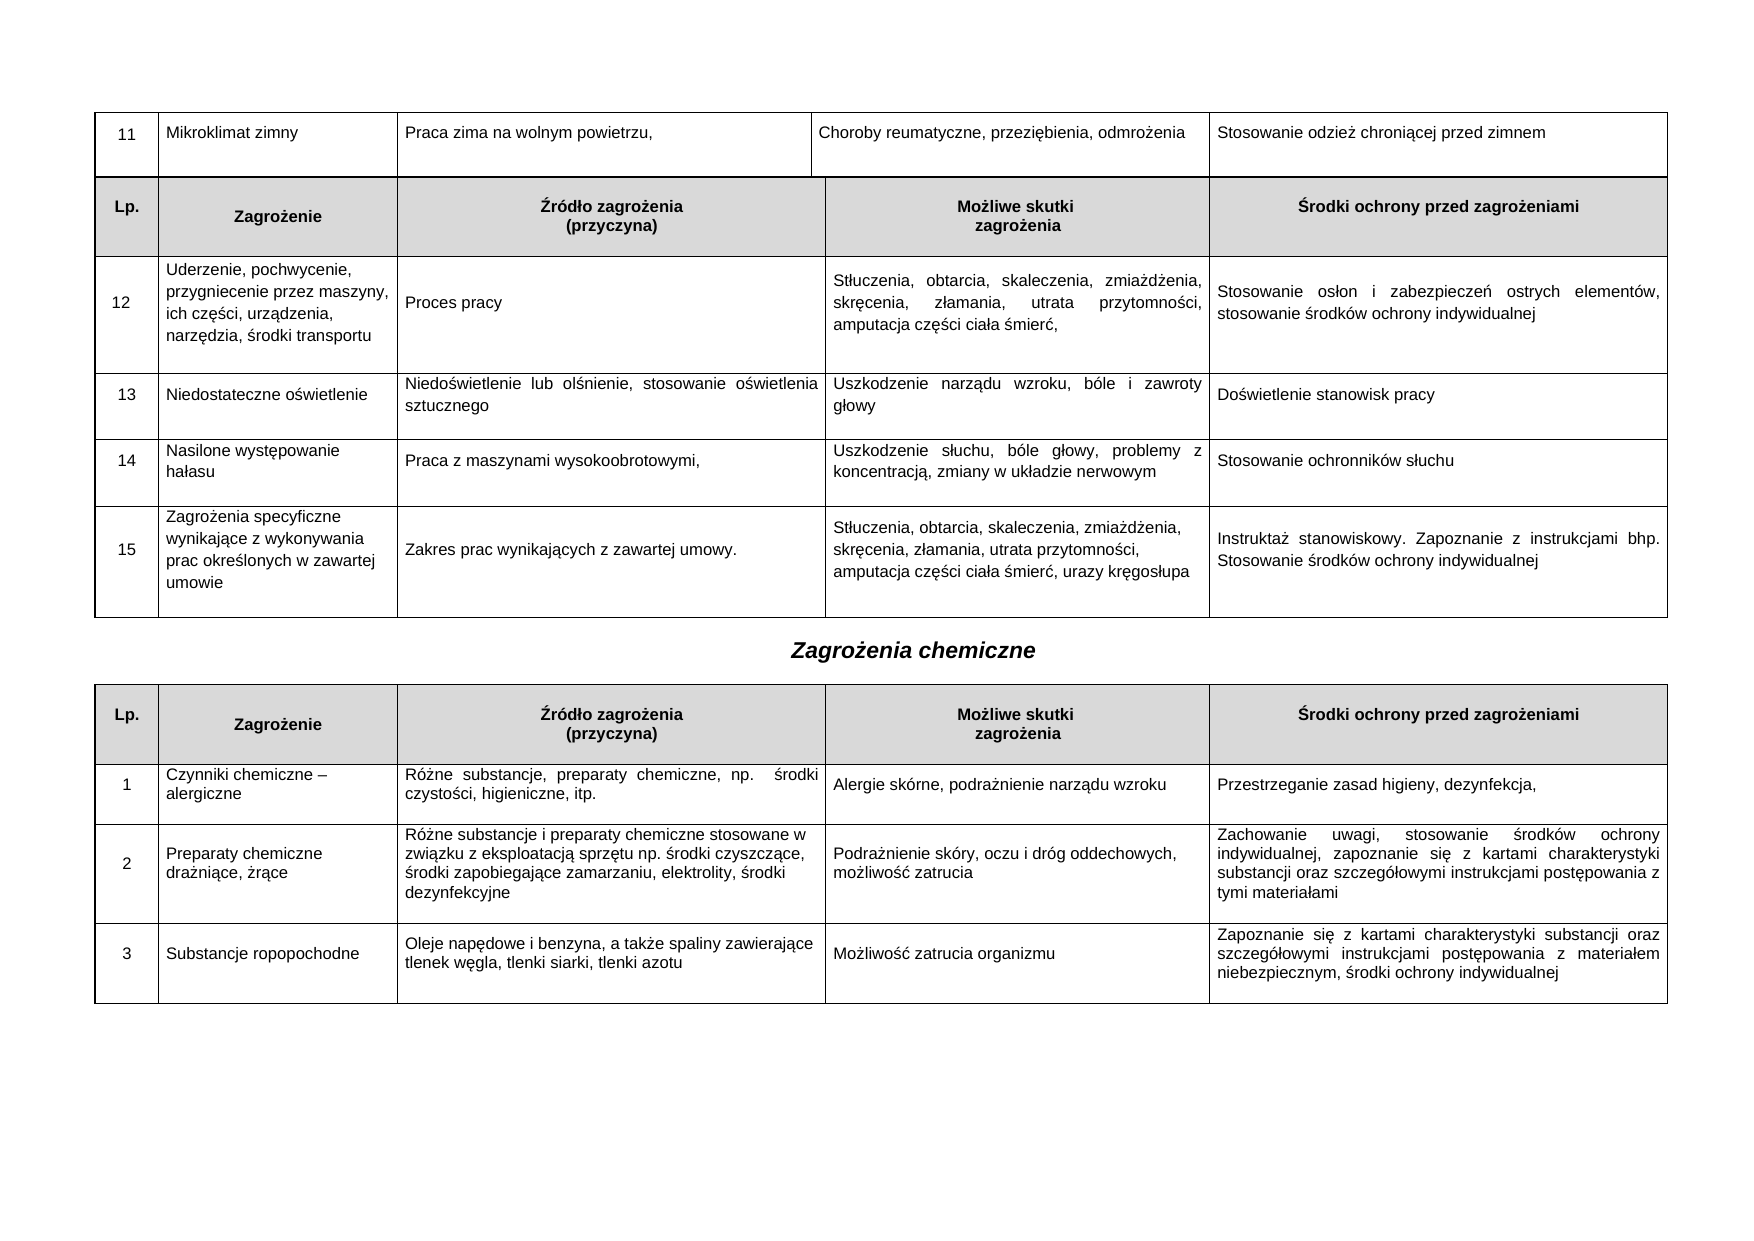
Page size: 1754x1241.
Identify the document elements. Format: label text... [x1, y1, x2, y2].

table_cell Stosowanie osłon i zabezpieczeń ostrych elementów, stosowanie środków ochrony indywidualnej [1210, 257, 1667, 372]
table_cell Zakres prac wynikających z zawartej umowy. [398, 507, 825, 617]
table_cell 2 [96, 825, 158, 922]
table_cell Uszkodzenie słuchu, bóle głowy, problemy z koncentracją, zmiany w układzie nerwowym [826, 440, 1209, 506]
table_cell 1 [96, 765, 158, 824]
table_cell Uszkodzenie narządu wzroku, bóle i zawroty głowy [826, 374, 1209, 439]
text Zagrożenia chemiczne [132, 618, 1659, 663]
table_cell Mikroklimat zimny [159, 113, 397, 176]
table_cell Lp. [96, 178, 158, 256]
table_header Zagrożenie [159, 685, 397, 764]
table_cell Środki ochrony przed zagrożeniami [1210, 178, 1667, 256]
table_cell Niedostateczne oświetlenie [159, 374, 397, 439]
table_cell Praca z maszynami wysokoobrotowymi, [398, 440, 825, 506]
table_cell Stosowanie odzież chroniącej przed zimnem [1210, 113, 1667, 176]
table_cell Alergie skórne, podrażnienie narządu wzroku [826, 765, 1209, 824]
table_cell Oleje napędowe i benzyna, a także spaliny zawierające tlenek węgla, tlenki siarki, tlenki azotu [398, 924, 825, 1003]
table_cell Proces pracy [398, 257, 825, 372]
table_cell Nasilone występowanie hałasu [159, 440, 397, 506]
table_cell Substancje ropopochodne [159, 924, 397, 1003]
table_cell 12 [96, 257, 158, 372]
table_cell Stłuczenia, obtarcia, skaleczenia, zmiażdżenia, skręcenia, złamania, utrata przytomności, amputacja części ciała śmierć, [826, 257, 1209, 372]
table_cell Zapoznanie się z kartami charakterystyki substancji oraz szczegółowymi instrukcjami postępowania z materiałem niebezpiecznym, środki ochrony indywidualnej [1210, 924, 1667, 1003]
table_cell Doświetlenie stanowisk pracy [1210, 374, 1667, 439]
table_cell Możliwość zatrucia organizmu [826, 924, 1209, 1003]
table_cell Źródło zagrożenia (przyczyna) [398, 178, 825, 256]
table_header Lp. [96, 685, 158, 764]
table_cell Niedoświetlenie lub olśnienie, stosowanie oświetlenia sztucznego [398, 374, 825, 439]
table_cell 14 [96, 440, 158, 506]
table_cell Praca zima na wolnym powietrzu, [398, 113, 811, 176]
table_cell Zagrożenia specyficzne wynikające z wykonywania prac określonych w zawartej umowie [159, 507, 397, 617]
table_cell Zagrożenie [159, 178, 397, 256]
table_cell Choroby reumatyczne, przeziębienia, odmrożenia [812, 113, 1209, 176]
table_cell Uderzenie, pochwycenie, przygniecenie przez maszyny, ich części, urządzenia, narzędzia, środki transportu [159, 257, 397, 372]
table_cell Zachowanie uwagi, stosowanie środków ochrony indywidualnej, zapoznanie się z kartami charakterystyki substancji oraz szczegółowymi instrukcjami postępowania z tymi materiałami [1210, 825, 1667, 922]
table_cell 11 [96, 113, 158, 176]
table_cell 13 [96, 374, 158, 439]
table_cell Stłuczenia, obtarcia, skaleczenia, zmiażdżenia, skręcenia, złamania, utrata przytomności, amputacja części ciała śmierć, urazy kręgosłupa [826, 507, 1209, 617]
table_header Możliwe skutki zagrożenia [826, 685, 1209, 764]
table_cell Przestrzeganie zasad higieny, dezynfekcja, [1210, 765, 1667, 824]
table_cell Preparaty chemiczne drażniące, żrące [159, 825, 397, 922]
table_header Źródło zagrożenia (przyczyna) [398, 685, 825, 764]
table_cell 3 [96, 924, 158, 1003]
table_header Środki ochrony przed zagrożeniami [1210, 685, 1667, 764]
table_cell Instruktaż stanowiskowy. Zapoznanie z instrukcjami bhp. Stosowanie środków ochrony indywidualnej [1210, 507, 1667, 617]
table_cell 15 [96, 507, 158, 617]
table_cell Różne substancje, preparaty chemiczne, np. środki czystości, higieniczne, itp. [398, 765, 825, 824]
table_cell Podrażnienie skóry, oczu i dróg oddechowych, możliwość zatrucia [826, 825, 1209, 922]
table_cell Czynniki chemiczne – alergiczne [159, 765, 397, 824]
table_cell Możliwe skutki zagrożenia [826, 178, 1209, 256]
table_cell Stosowanie ochronników słuchu [1210, 440, 1667, 506]
table_cell Różne substancje i preparaty chemiczne stosowane w związku z eksploatacją sprzętu np. środki czyszczące, środki zapobiegające zamarzaniu, elektrolity, środki dezynfekcyjne [398, 825, 825, 922]
